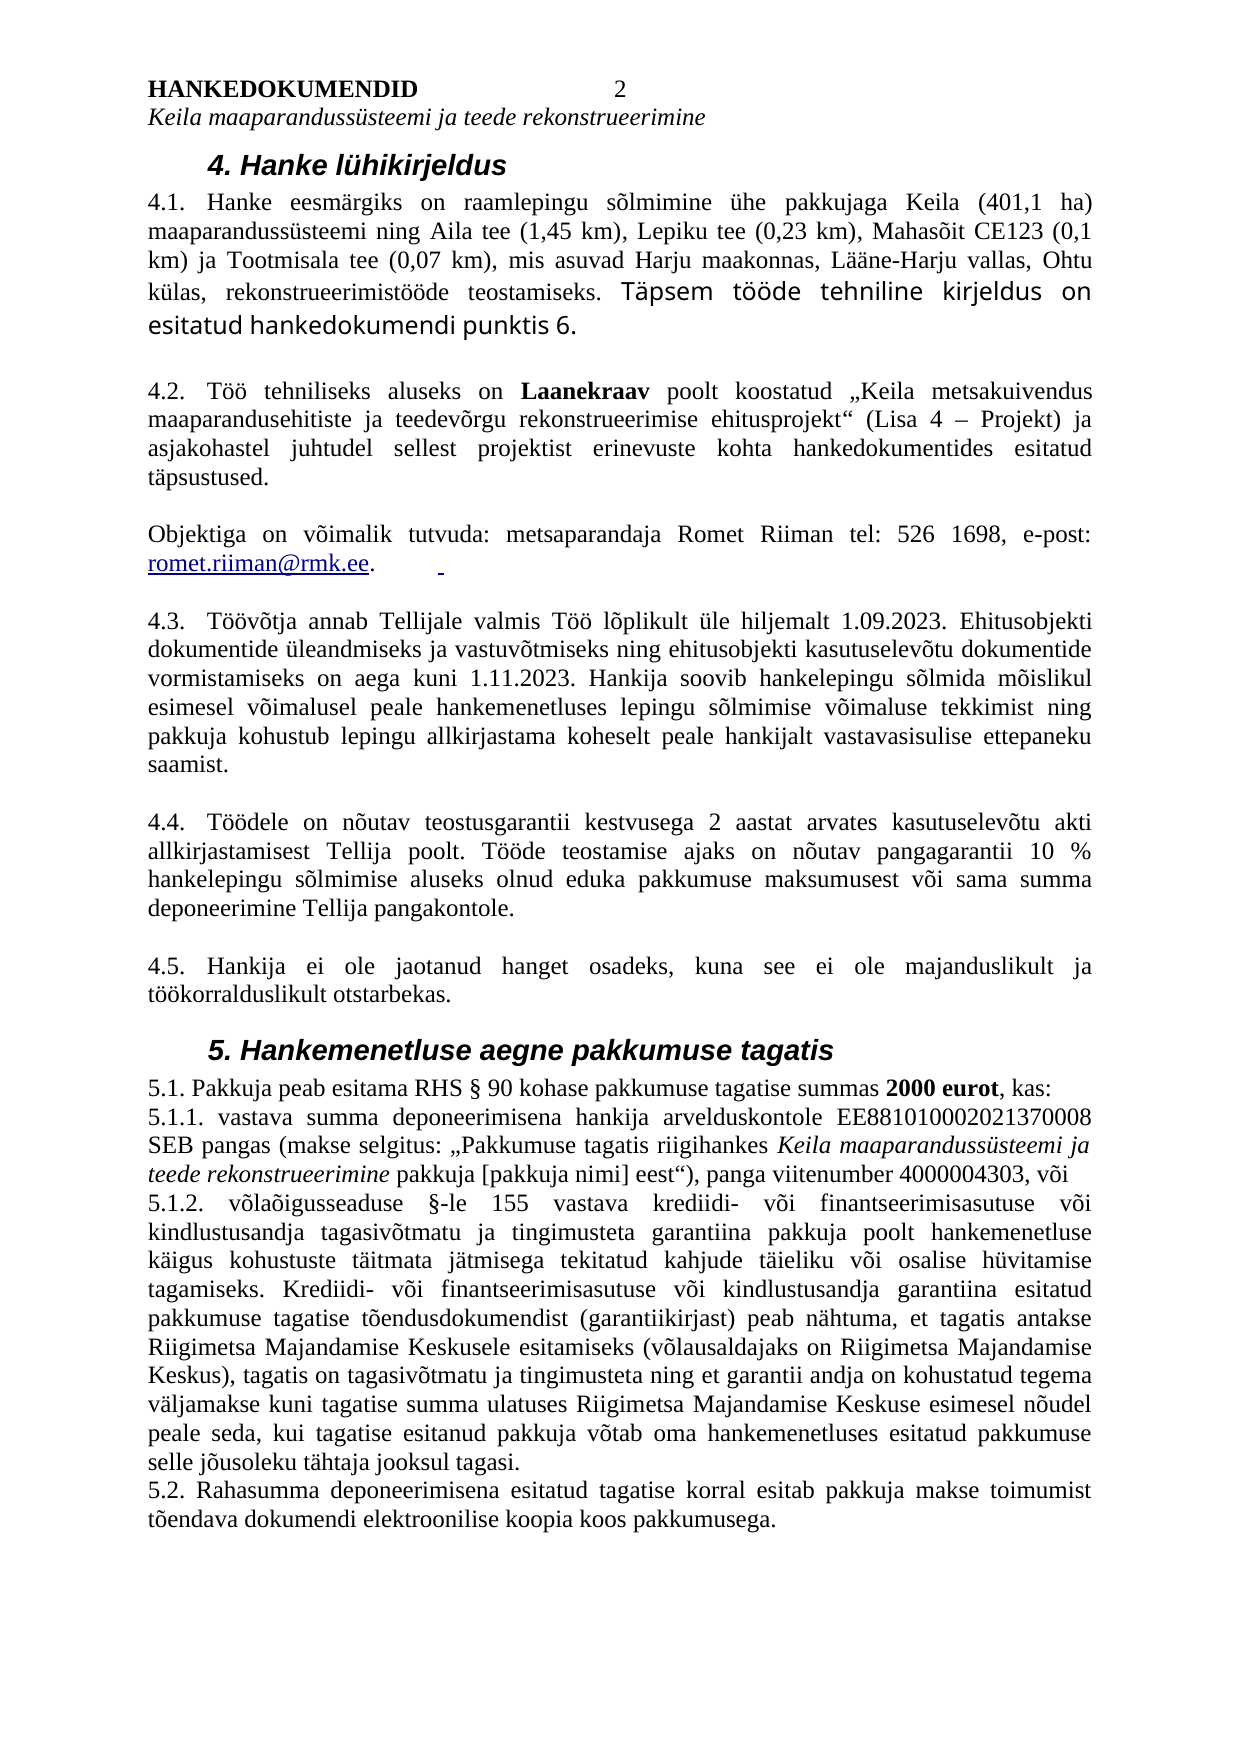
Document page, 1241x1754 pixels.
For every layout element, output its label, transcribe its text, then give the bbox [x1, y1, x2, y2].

text 4.5. Hankija ei ole jaotanud hanget osadeks, kuna see ei ole majanduslikult ja töökorralduslikult otstarbekas. [148, 951, 1093, 1008]
text 5.2. Rahasumma deponeerimisena esitatud tagatise korral esitab pakkuja makse toimumist tõendava dokumendi elektroonilise koopia koos pakkumusega. [148, 1476, 1093, 1533]
text 4.2. Töö tehniliseks aluseks on Laanekraav poolt koostatud „Keila metsakuivendus maaparandusehitiste ja teedevõrgu rekonstrueerimise ehitusprojekt“ (Lisa 4 – Projekt) ja asjakohastel juhtudel sellest projektist erinevuste kohta hankedokumentides esitatud täpsustused. [148, 376, 1093, 491]
text 5.1. Pakkuja peab esitama RHS § 90 kohase pakkumuse tagatise summas 2000 eurot, kas: [148, 1073, 1093, 1102]
subtitle 4. Hanke lühikirjeldus [148, 148, 1093, 181]
text 4.4. Töödele on nõutav teostusgarantii kestvusega 2 aastat arvates kasutuselevõtu akti allkirjastamisest Tellija poolt. Tööde teostamise ajaks on nõutav pangagarantii 10 % hankelepingu sõlmimise aluseks olnud eduka pakkumuse maksumusest või sama summa deponeerimine Tellija pangakontole. [148, 807, 1093, 922]
text Objektiga on võimalik tutvuda: metsaparandaja Romet Riiman tel: 526 1698, e-post: romet.riiman@rmk.ee. [148, 519, 1093, 577]
text 5.1.2. võlaõigusseaduse §-le 155 vastava krediidi- või finantseerimisasutuse või kindlustusandja tagasivõtmatu ja tingimusteta garantiina pakkuja poolt hankemenetluse käigus kohustuste täitmata jätmisega tekitatud kahjude täieliku või osalise hüvitamise tagamiseks. Krediidi- või finantseerimisasutuse või kindlustusandja garantiina esitatud pakkumuse tagatise tõendusdokumendist (garantiikirjast) peab nähtuma, et tagatis antakse Riigimetsa Majandamise Keskusele esitamiseks (võlausaldajaks on Riigimetsa Majandamise Keskus), tagatis on tagasivõtmatu ja tingimusteta ning et garantii andja on kohustatud tegema väljamakse kuni tagatise summa ulatuses Riigimetsa Majandamise Keskuse esimesel nõudel peale seda, kui tagatise esitanud pakkuja võtab oma hankemenetluses esitatud pakkumuse selle jõusoleku tähtaja jooksul tagasi. [148, 1188, 1093, 1476]
text 4.1. Hanke eesmärgiks on raamlepingu sõlmimine ühe pakkujaga Keila (401,1 ha) maaparandussüsteemi ning Aila tee (1,45 km), Lepiku tee (0,23 km), Mahasõit CE123 (0,1 km) ja Tootmisala tee (0,07 km), mis asuvad Harju maakonnas, Lääne-Harju vallas, Ohtu külas, rekonstrueerimistööde teostamiseks. Täpsem tööde tehniline kirjeldus on esitatud hankedokumendi punktis 6. [148, 187, 1093, 342]
subtitle 5. Hankemenetluse aegne pakkumuse tagatis [148, 1033, 1093, 1067]
text 4.3. Töövõtja annab Tellijale valmis Töö lõplikult üle hiljemalt 1.09.2023. Ehitusobjekti dokumentide üleandmiseks ja vastuvõtmiseks ning ehitusobjekti kasutuselevõtu dokumentide vormistamiseks on aega kuni 1.11.2023. Hankija soovib hankelepingu sõlmida mõislikul esimesel võimalusel peale hankemenetluses lepingu sõlmimise võimaluse tekkimist ning pakkuja kohustub lepingu allkirjastama koheselt peale hankijalt vastavasisulise ettepaneku saamist. [148, 606, 1093, 778]
text 5.1.1. vastava summa deponeerimisena hankija arvelduskontole EE881010002021370008 SEB pangas (makse selgitus: „Pakkumuse tagatis riigihankes Keila maaparandussüsteemi ja teede rekonstrueerimine pakkuja [pakkuja nimi] eest“), panga viitenumber 4000004303, või [148, 1102, 1093, 1188]
